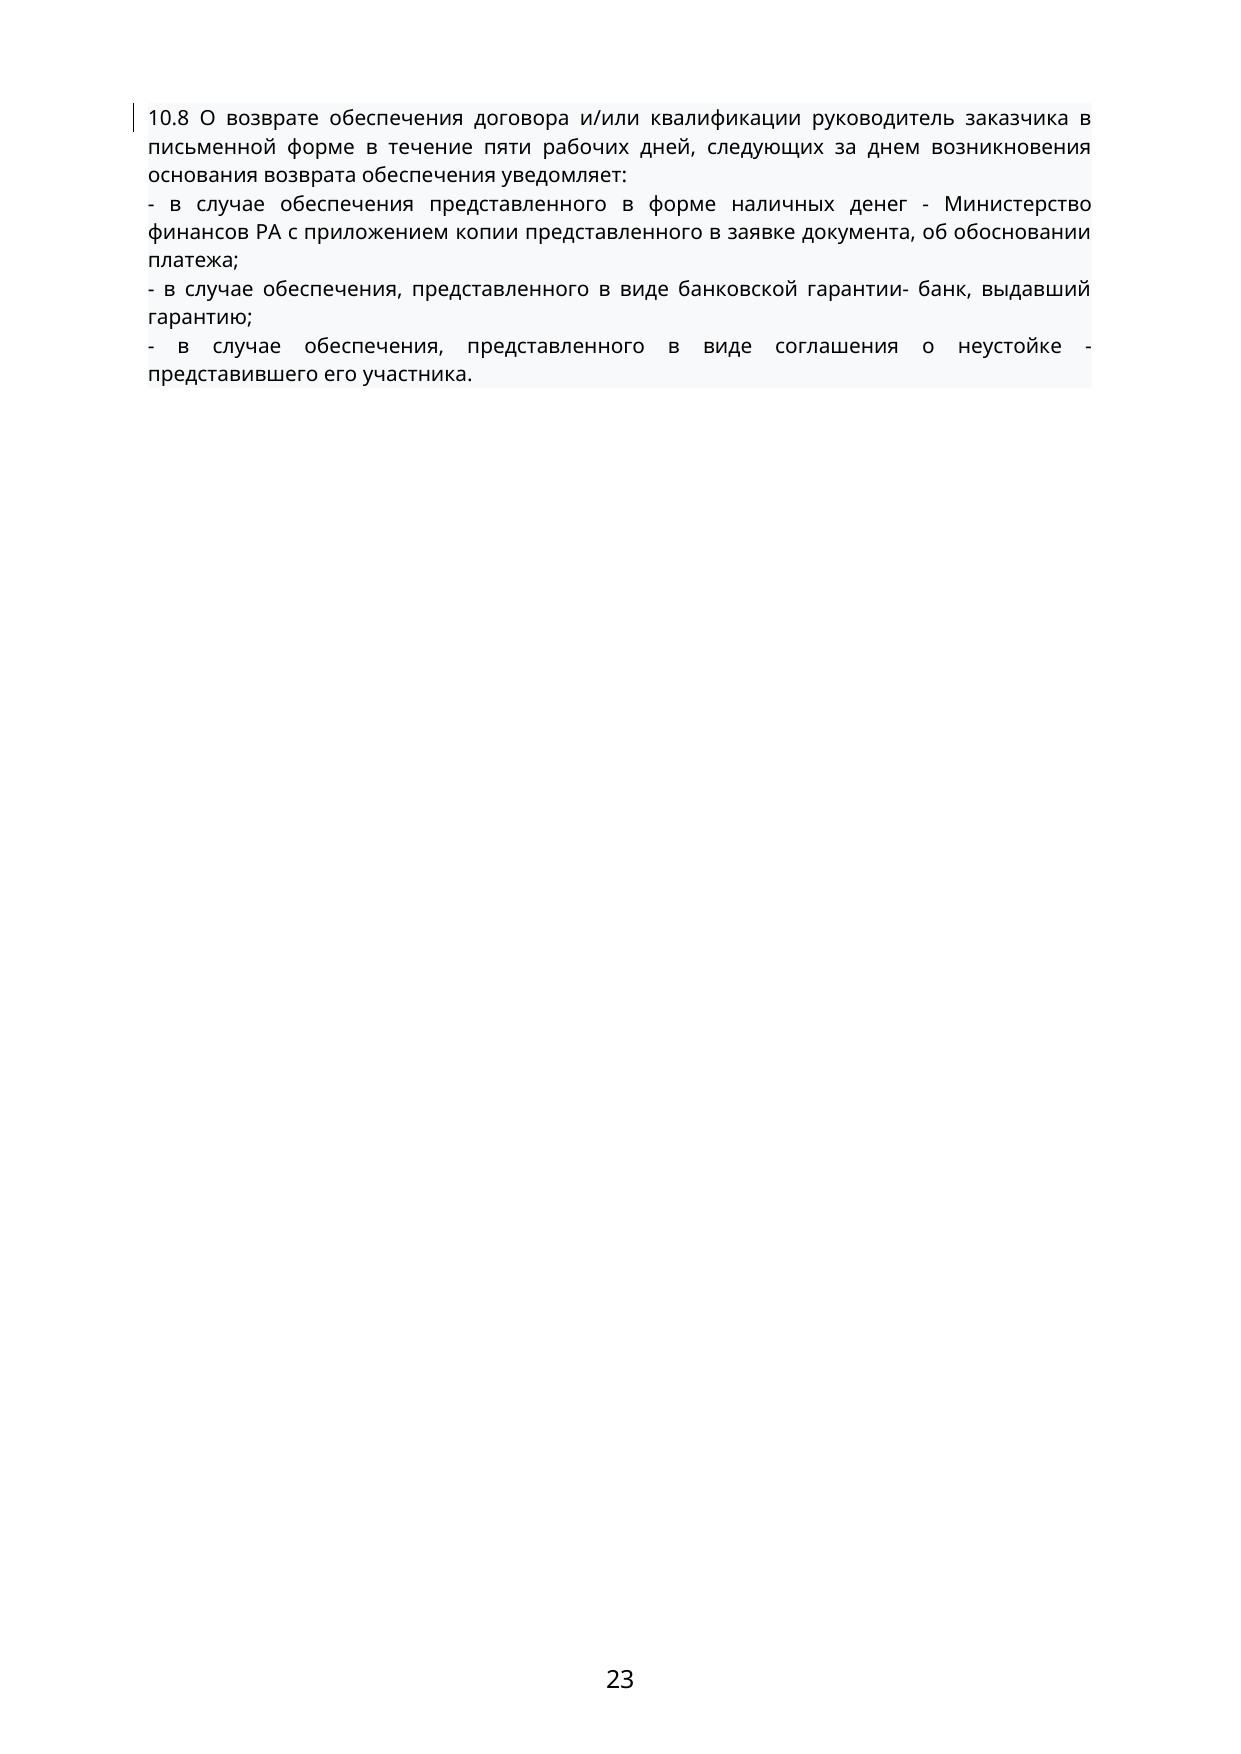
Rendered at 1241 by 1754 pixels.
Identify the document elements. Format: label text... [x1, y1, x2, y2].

text 10.8 О возврате обеспечения договора и/или квалификации руководитель заказчика в письменной форме в течение пяти рабочих дней, следующих за днем возникновения основания возврата обеспечения уведомляет: [148, 103, 1092, 189]
text - в случае обеспечения, представленного в виде соглашения о неустойке - представившего его участника. [148, 331, 1092, 388]
text - в случае обеспечения, представленного в виде банковской гарантии- банк, выдавший гарантию; [148, 274, 1092, 331]
text - в случае обеспечения представленного в форме наличных денег - Министерство финансов РА с приложением копии представленного в заявке документа, об обосновании платежа; [148, 189, 1092, 274]
